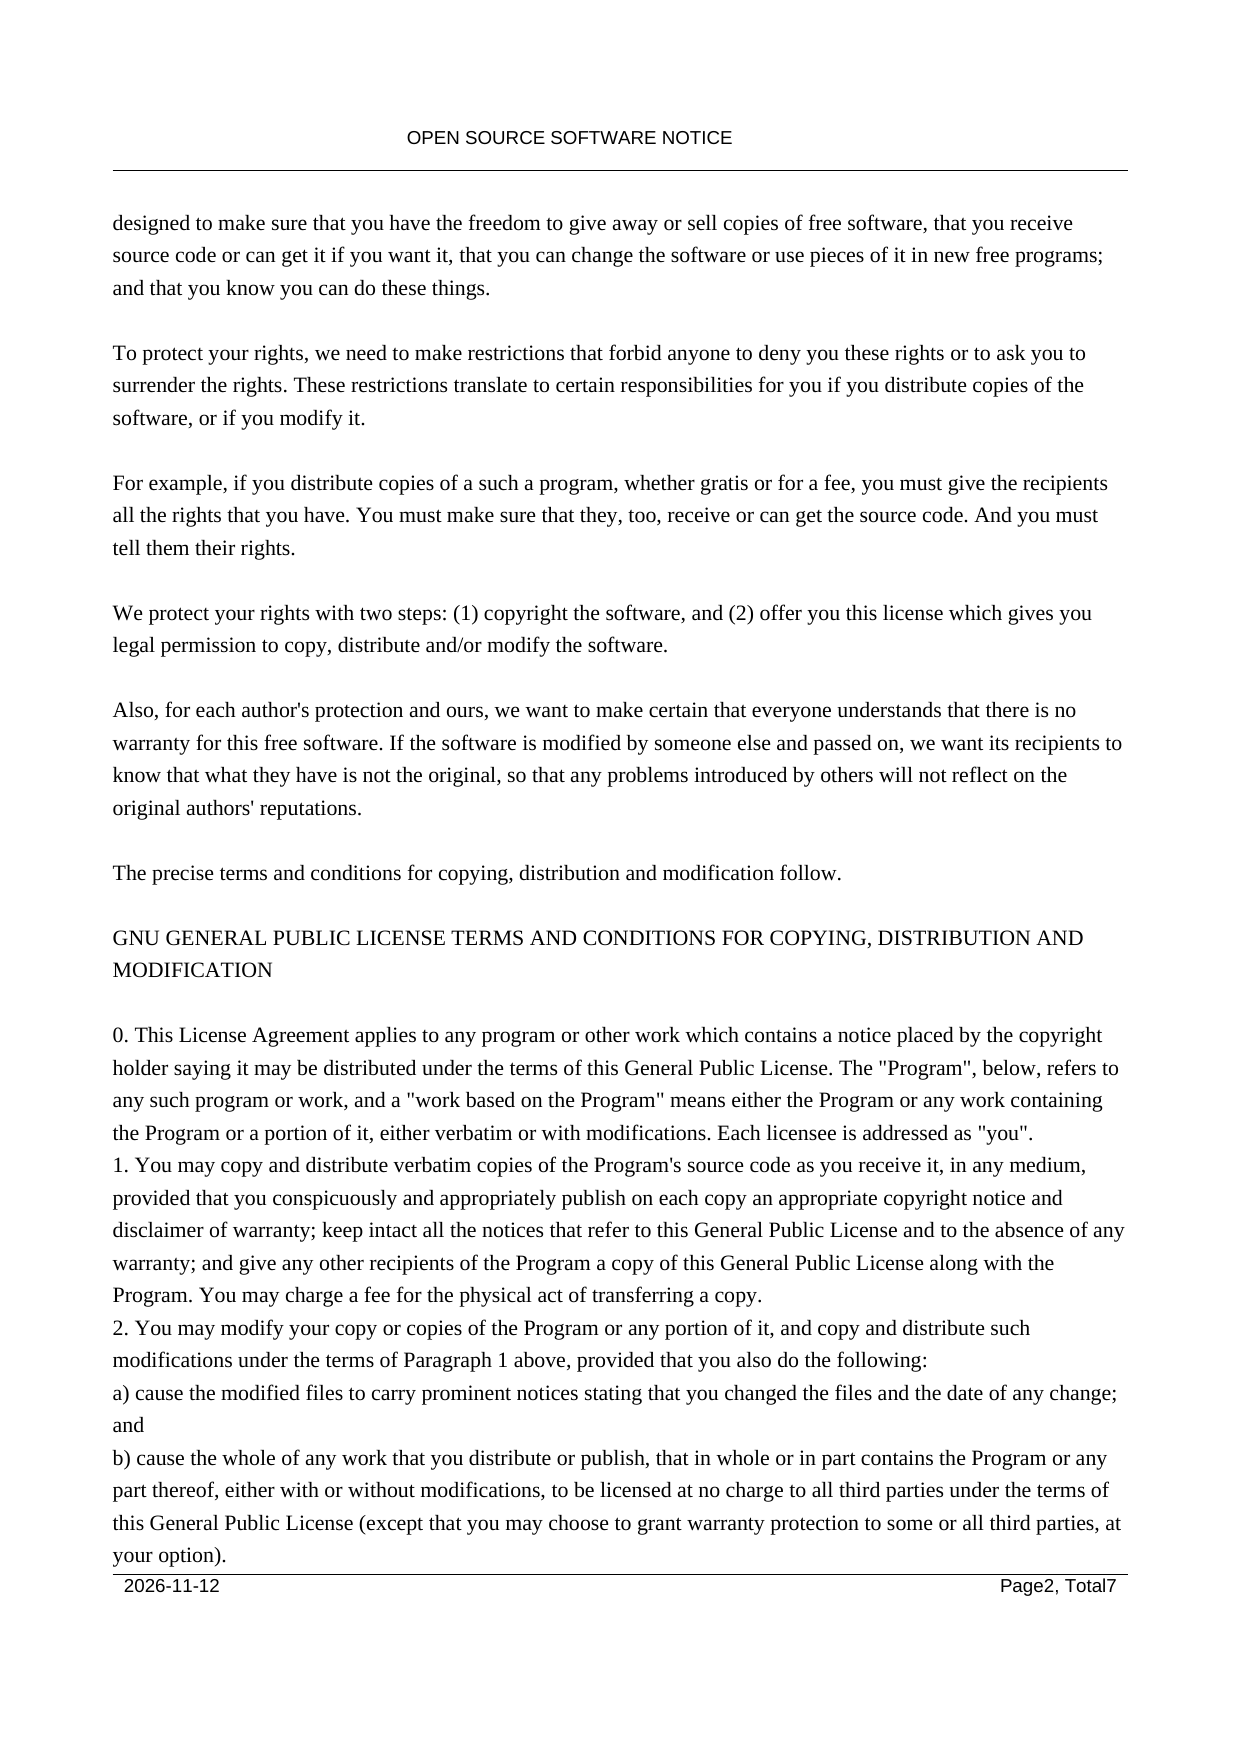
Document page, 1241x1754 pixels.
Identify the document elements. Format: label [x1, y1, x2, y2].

text [112, 206, 1128, 1571]
